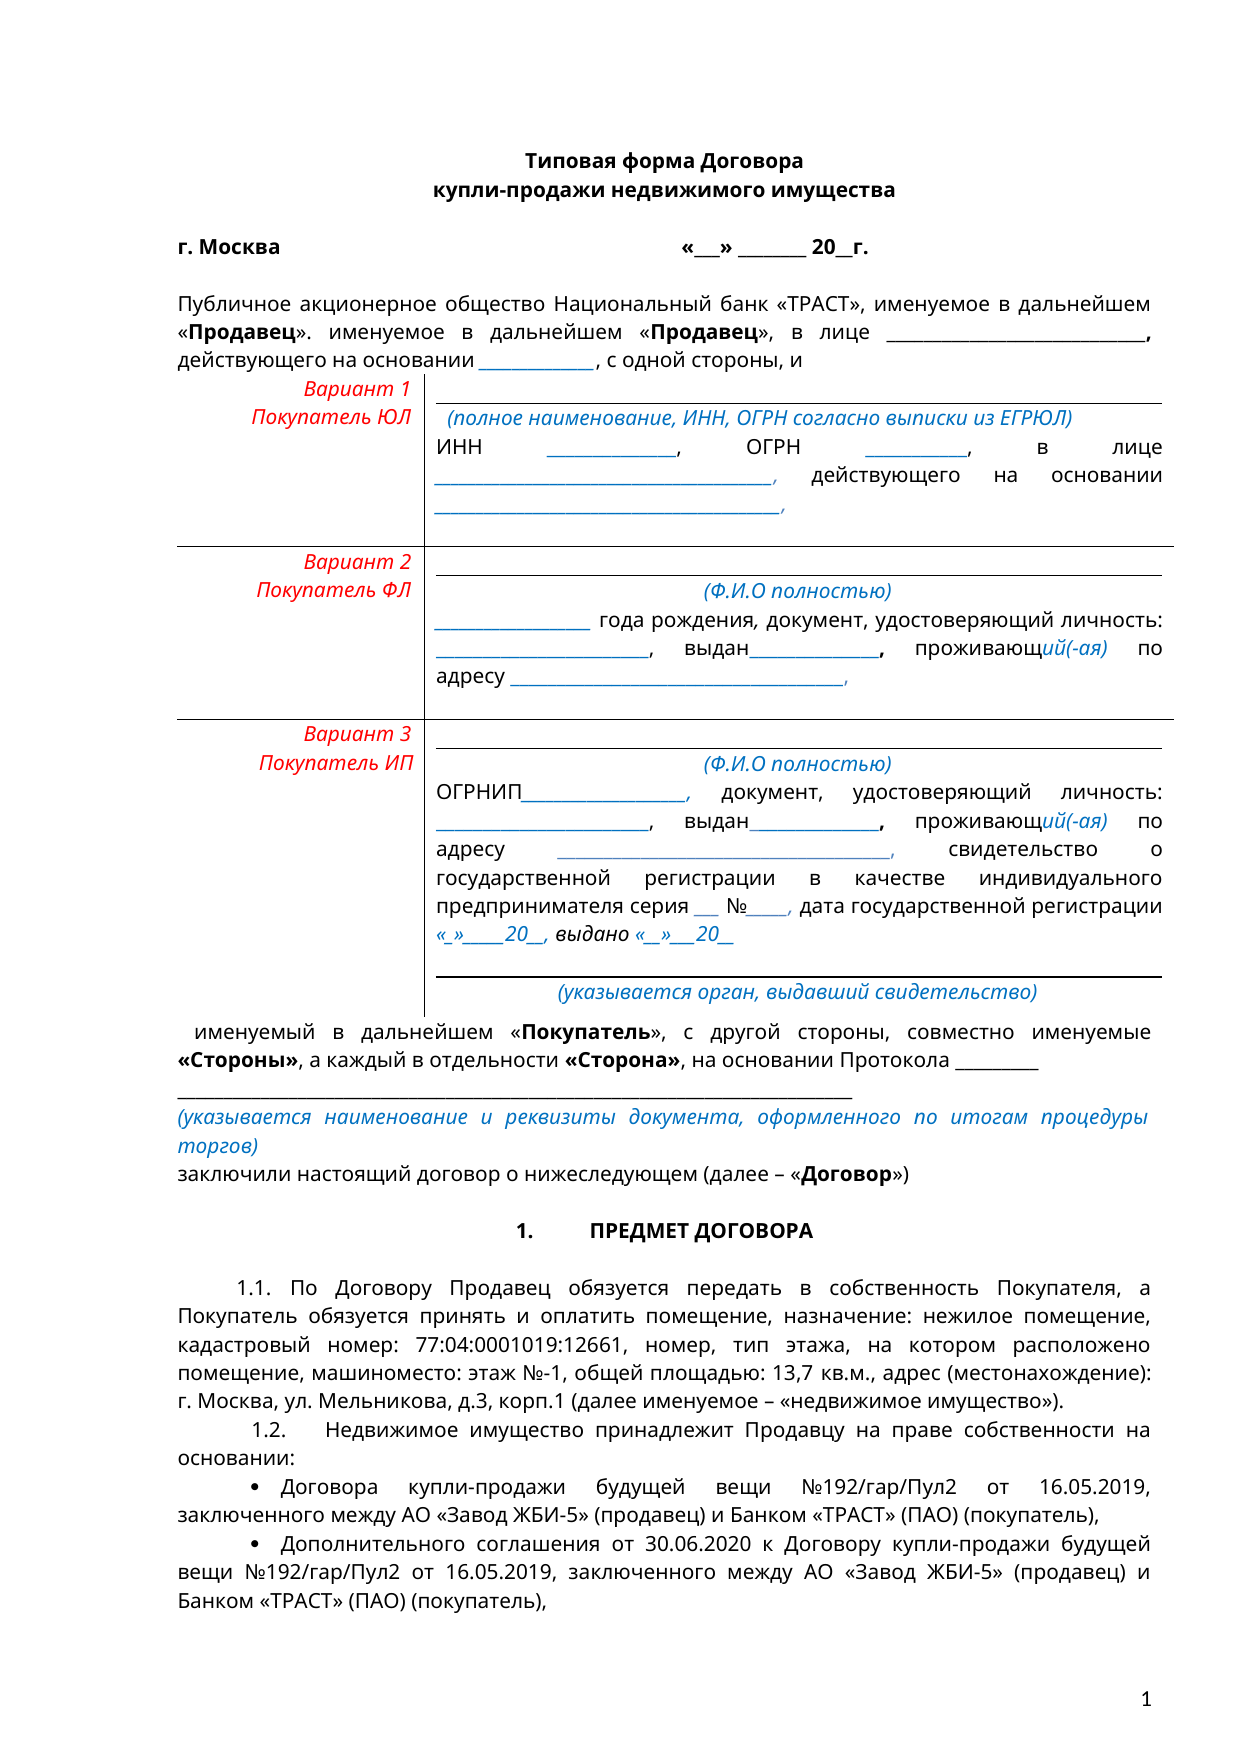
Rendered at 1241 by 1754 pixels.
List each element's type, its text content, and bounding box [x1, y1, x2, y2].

text (указывается наименование и реквизиты документа, оформленного по итогам процедуры торгов) [177, 1102, 1152, 1159]
table_cell ОГРНИП____________________, документ, удостоверяющий личность: _______________________, выдан______________, проживающий(-ая) по адресу ____________________________________, свидетельство о государственной регистрации в качестве индивидуального предпринимателя серия ___ №_____, дата государственной регистрации «_»_____20__, выдано «__»___20__ [425, 720, 1174, 1017]
text Типовая форма Договора [177, 147, 1152, 175]
table_cell Вариант 3 Покупатель ИП [177, 720, 424, 1017]
table_cell ___________________ года рождения, документ, удостоверяющий личность: _______________________, выдан______________, проживающий(-ая) по адресу ____________________________________, [425, 547, 1174, 718]
table_header ИНН ______________, ОГРН ___________, в лице _________________________________________, действующего на основании __________________________________________, [425, 374, 1174, 546]
table_cell Вариант 2 Покупатель ФЛ [177, 547, 424, 718]
text Публичное акционерное общество Национальный банк «ТРАСТ», именуемое в дальнейшем «Продавец». именуемое в дальнейшем «Продавец», в лице ____________________________, действующего на основании ______________, с одной стороны, и [177, 289, 1152, 374]
text заключили настоящий договор о нижеследующем (далее – «Договор») [177, 1159, 1152, 1188]
text именуемый в дальнейшем «Покупатель», с другой стороны, совместно именуемые «Стороны», а каждый в отдельности «Сторона», на основании Протокола _________ [177, 1017, 1152, 1074]
list По Договору Продавец обязуется передать в собственность Покупателя, а Покупатель обязуется принять и оплатить помещение, назначение: нежилое помещение, кадастровый номер: 77:04:0001019:12661, номер, тип этажа, на котором расположено помещение, машиноместо: этаж №-1, общей площадью: 13,7 кв.м., адрес (местонахождение): г. Москва, ул. Мельникова, д.3, корп.1 (далее именуемое – «недвижимое имущество»). [177, 1273, 1152, 1415]
text купли-продажи недвижимого имущества [177, 175, 1152, 203]
list Недвижимое имущество принадлежит Продавцу на праве собственности на основании: [177, 1415, 1152, 1472]
list ПРЕДМЕТ ДОГОВОРА [177, 1216, 1152, 1244]
list Договора купли-продажи будущей вещи №192/гар/Пул2 от 16.05.2019, заключенного между АО «Завод ЖБИ-5» (продавец) и Банком «ТРАСТ» (ПАО) (покупатель), [177, 1472, 1152, 1529]
list Дополнительного соглашения от 30.06.2020 к Договору купли-продажи будущей вещи №192/гар/Пул2 от 16.05.2019, заключенного между АО «Завод ЖБИ-5» (продавец) и Банком «ТРАСТ» (ПАО) (покупатель), [177, 1529, 1152, 1614]
table_header Вариант 1 Покупатель ЮЛ [177, 374, 424, 546]
text г. Москва «___» ________ 20__г. [177, 232, 1152, 260]
text _________________________________________________________________________ [177, 1074, 1152, 1102]
